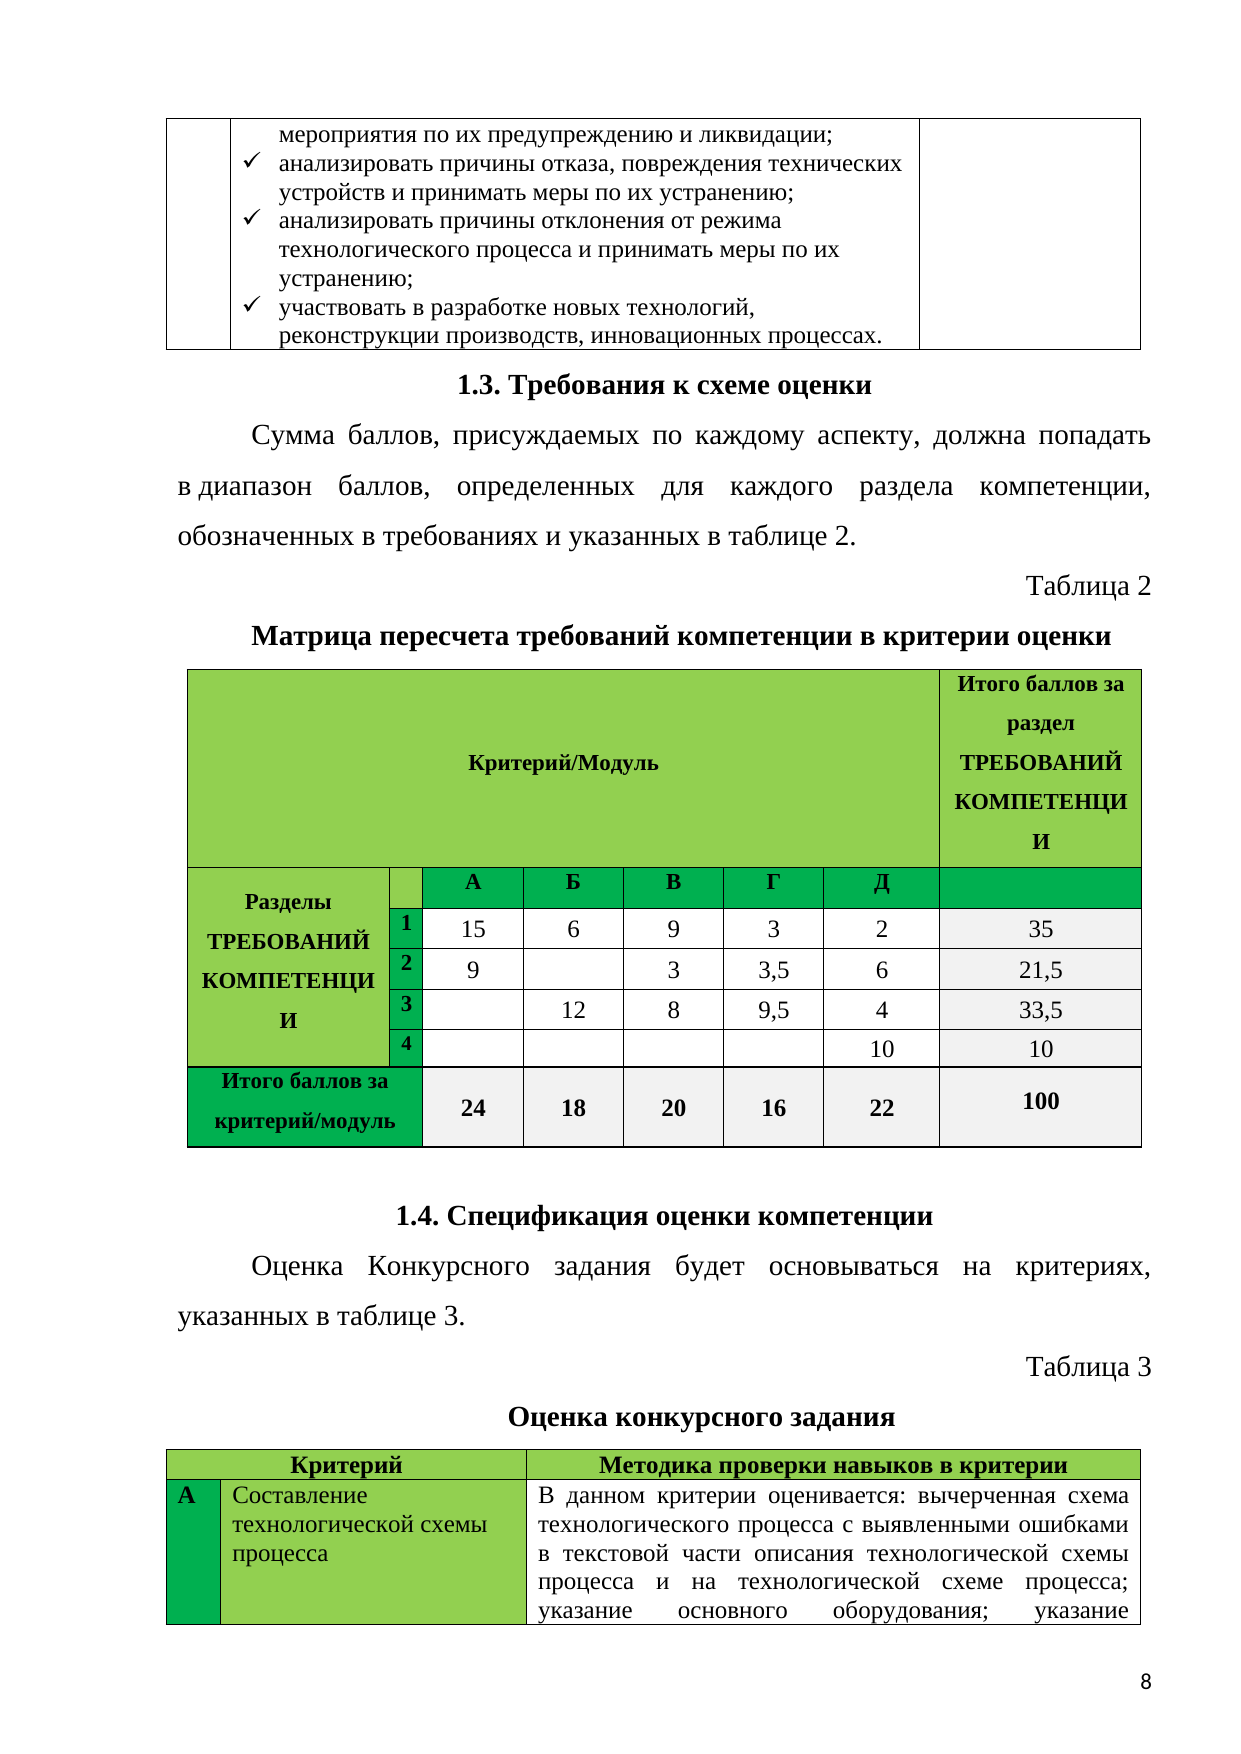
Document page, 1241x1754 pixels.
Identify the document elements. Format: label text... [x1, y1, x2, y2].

table_cell 6 [824, 949, 939, 989]
table_cell 3,5 [724, 949, 823, 989]
table_cell А [167, 1480, 220, 1624]
table_cell Б [524, 868, 623, 908]
table_cell 3 [390, 990, 422, 1029]
table_cell 20 [624, 1068, 723, 1146]
table_cell 21,5 [940, 949, 1141, 989]
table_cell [231, 119, 919, 349]
table_cell [423, 1030, 523, 1066]
table_cell [940, 868, 1141, 908]
table_cell 22 [824, 1068, 939, 1146]
text 1.4. Спецификация оценки компетенции [177, 1198, 1152, 1231]
table_header Итого баллов за раздел ТРЕБОВАНИЙ КОМПЕТЕНЦИИ [940, 670, 1141, 867]
table_cell 100 [940, 1068, 1141, 1146]
table_cell 2 [390, 949, 422, 989]
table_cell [527, 1480, 1140, 1624]
table_cell A [423, 868, 523, 908]
table_cell 18 [524, 1068, 623, 1146]
table_cell [524, 1030, 623, 1066]
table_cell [221, 1480, 526, 1624]
table_cell 2 [824, 909, 939, 948]
text 1.3. Требования к схеме оценки [177, 367, 1152, 401]
table_cell 33,5 [940, 990, 1141, 1029]
table_cell [390, 868, 422, 908]
table_cell [524, 949, 623, 989]
table_cell 8 [624, 990, 723, 1029]
text Таблица 3 [177, 1349, 1152, 1382]
table_cell 3 [724, 909, 823, 948]
table_cell 3 [624, 949, 723, 989]
table_cell 4 [824, 990, 939, 1029]
text Матрица пересчета требований компетенции в критерии оценки [177, 618, 1152, 652]
table_cell [423, 990, 523, 1029]
table_cell 9 [423, 949, 523, 989]
table_cell 16 [724, 1068, 823, 1146]
text Сумма баллов, присуждаемых по каждому аспекту, должна попадать в диапазон баллов, определенных для каждого раздела компетенции, обозначенных в требованиях и указанных в таблице 2. [177, 417, 1152, 551]
table_cell Разделы ТРЕБОВАНИЙ КОМПЕТЕНЦИИ [188, 868, 389, 1066]
table_cell 1 [390, 909, 422, 948]
table_header Критерий [167, 1450, 526, 1479]
table_cell [624, 1030, 723, 1066]
table_cell 9 [624, 909, 723, 948]
table_cell 9,5 [724, 990, 823, 1029]
text Оценка Конкурсного задания будет основываться на критериях, указанных в таблице 3. [177, 1248, 1152, 1332]
table_cell 10 [824, 1030, 939, 1066]
table_cell [167, 119, 230, 349]
table_header Методика проверки навыков в критерии [527, 1450, 1140, 1479]
table_header Критерий/Модуль [188, 670, 939, 867]
table_cell 6 [524, 909, 623, 948]
table_cell Итого баллов за критерий/модуль [188, 1068, 422, 1146]
table_cell В [624, 868, 723, 908]
table_cell 12 [524, 990, 623, 1029]
table_cell 10 [940, 1030, 1141, 1066]
table_cell 4 [390, 1030, 422, 1066]
table_cell 35 [940, 909, 1141, 948]
table_cell [920, 119, 1140, 349]
table_cell Д [824, 868, 939, 908]
table_cell [724, 1030, 823, 1066]
text Таблица 2 [177, 568, 1152, 602]
table_cell 15 [423, 909, 523, 948]
table_cell Г [724, 868, 823, 908]
table_cell 24 [423, 1068, 523, 1146]
text Оценка конкурсного задания [177, 1399, 1152, 1433]
